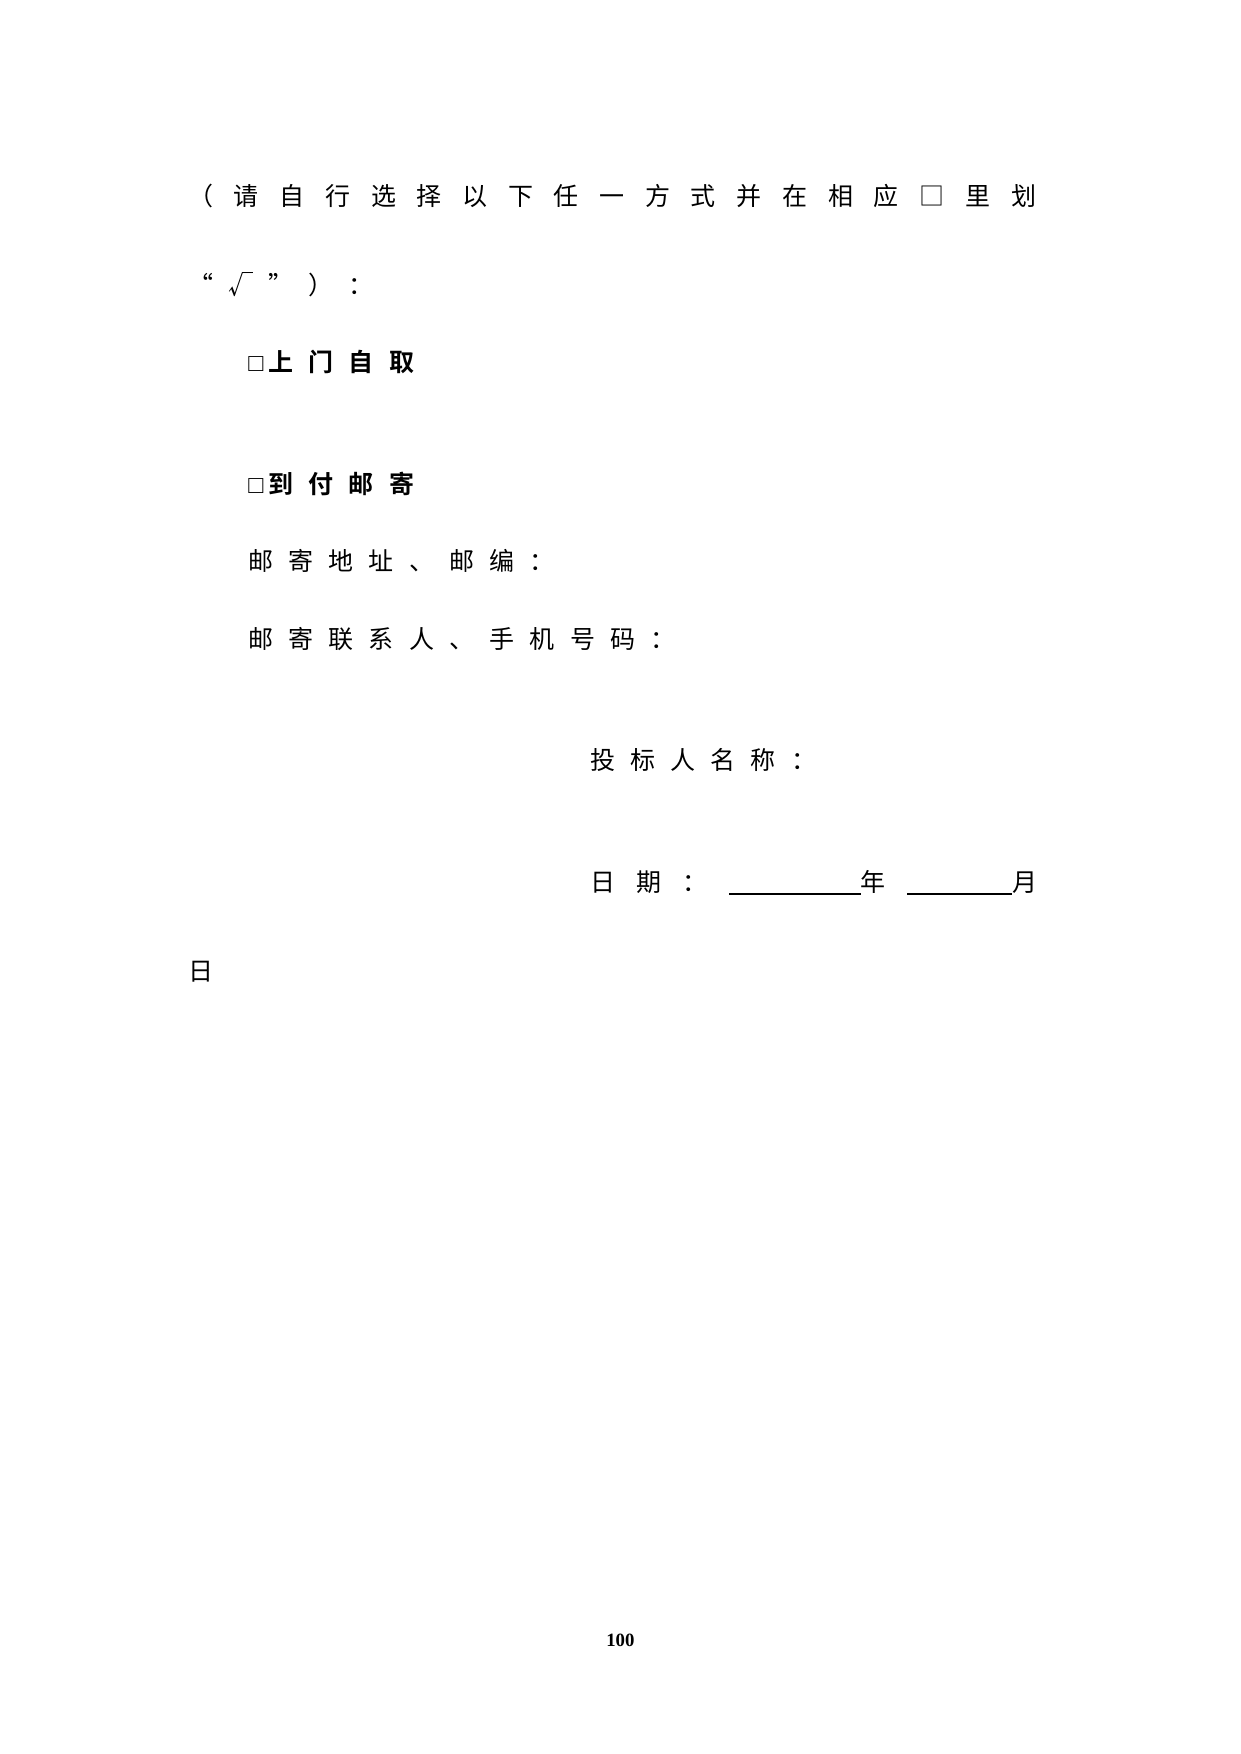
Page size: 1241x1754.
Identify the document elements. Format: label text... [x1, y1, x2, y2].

text 邮寄联系人、手机号码： [188, 608, 1052, 667]
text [188, 164, 1052, 313]
text □上门自取 [188, 331, 1052, 390]
text 日期： 年 月 日 [188, 851, 1052, 999]
text □到付邮寄 [188, 453, 1052, 512]
text 邮寄地址、邮编： [188, 530, 1052, 589]
text 投标人名称： [188, 729, 1052, 788]
